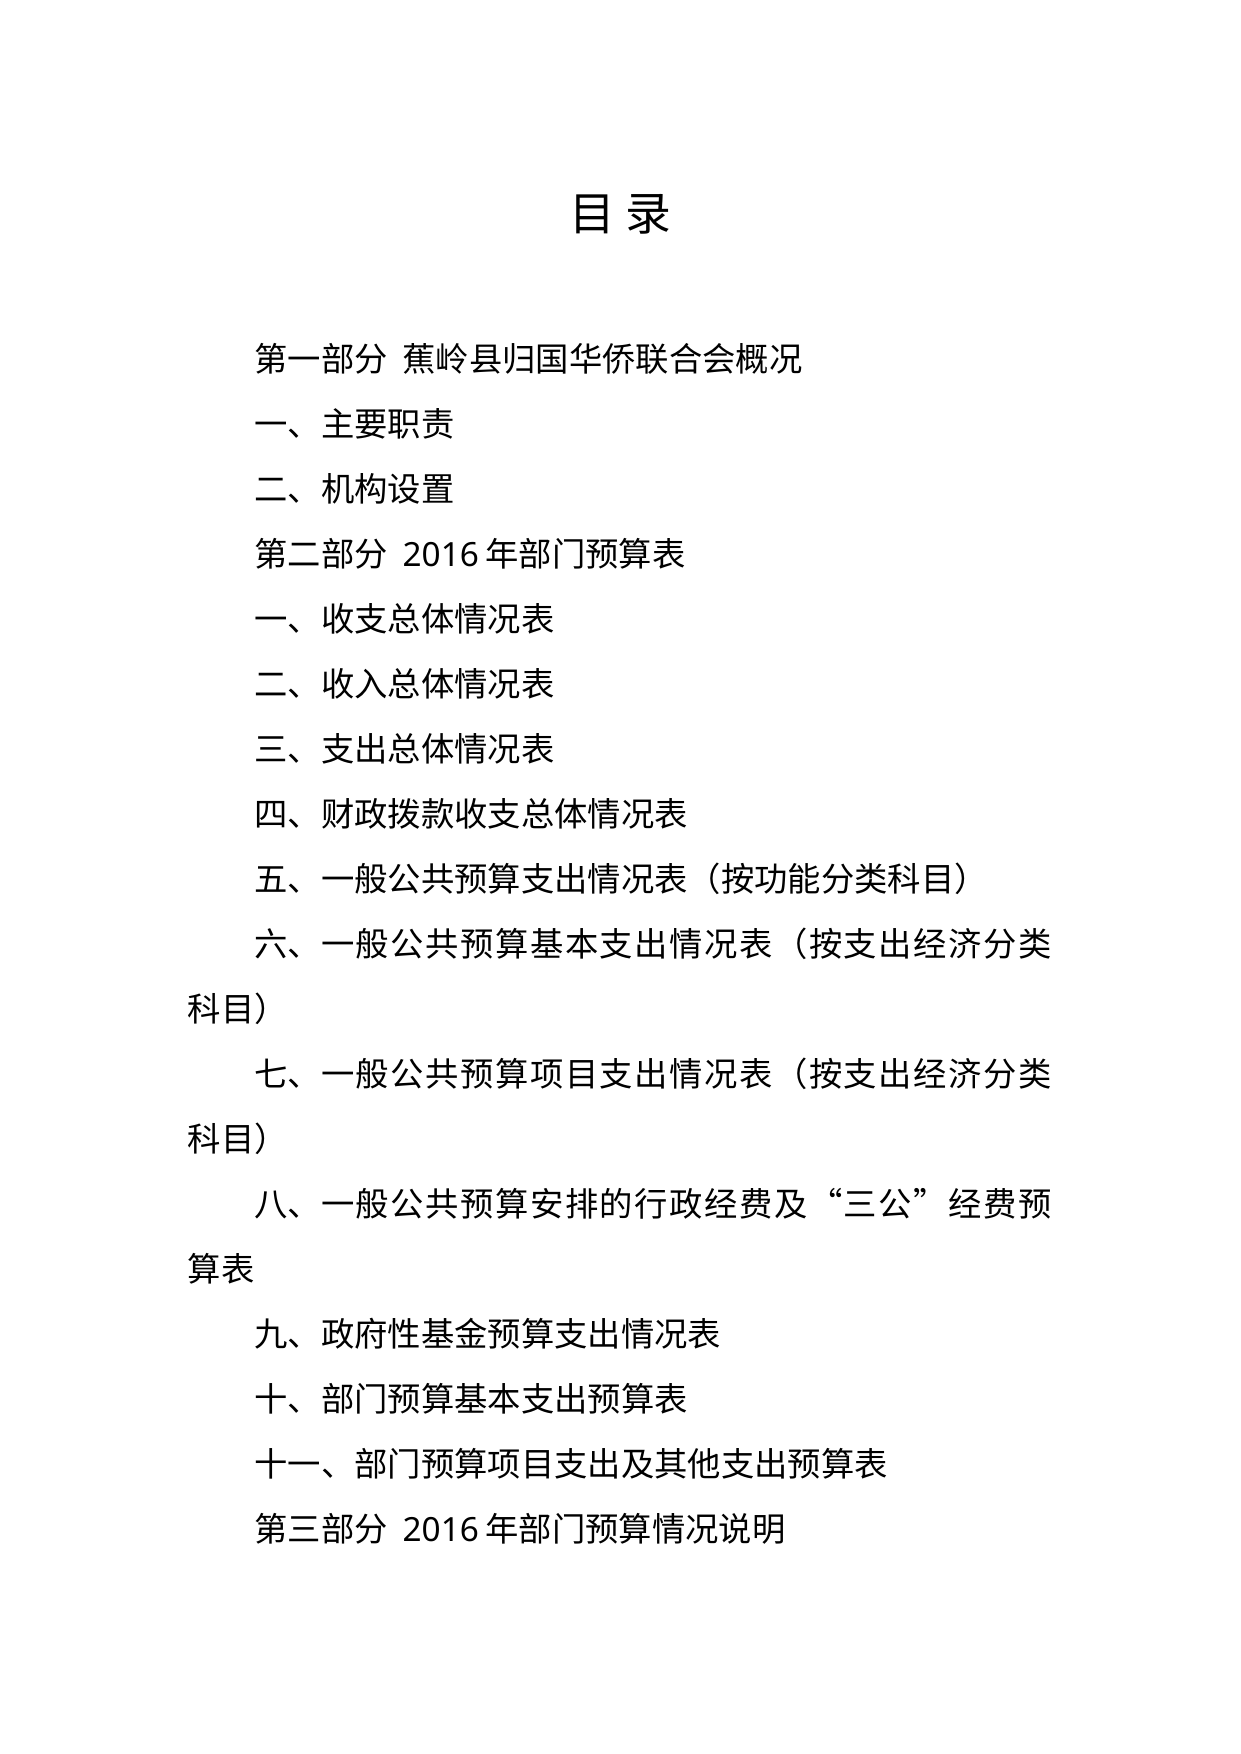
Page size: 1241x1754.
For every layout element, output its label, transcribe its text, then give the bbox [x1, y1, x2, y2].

list 一般公共预算基本支出情况表（按支出经济分类科目） [187, 909, 1053, 1039]
list 机构设置 [187, 454, 1053, 519]
list 部门预算项目支出及其他支出预算表 [187, 1429, 1053, 1494]
text 第三部分 2016年部门预算情况说明 [187, 1494, 1053, 1559]
list 一般公共预算支出情况表（按功能分类科目） [187, 844, 1053, 909]
list 财政拨款收支总体情况表 [187, 779, 1053, 844]
text 目 录 [187, 162, 1053, 259]
text 第二部分 2016年部门预算表 [187, 519, 1053, 584]
list 一般公共预算安排的行政经费及“三公”经费预算表 [187, 1169, 1053, 1299]
list 部门预算基本支出预算表 [187, 1364, 1053, 1429]
list 政府性基金预算支出情况表 [187, 1299, 1053, 1364]
list 支出总体情况表 [187, 714, 1053, 779]
list 收入总体情况表 [187, 649, 1053, 714]
list 一般公共预算项目支出情况表（按支出经济分类科目） [187, 1039, 1053, 1169]
list 主要职责 [187, 389, 1053, 454]
text 第一部分 蕉岭县归国华侨联合会概况 [187, 324, 1053, 389]
list 收支总体情况表 [187, 584, 1053, 649]
